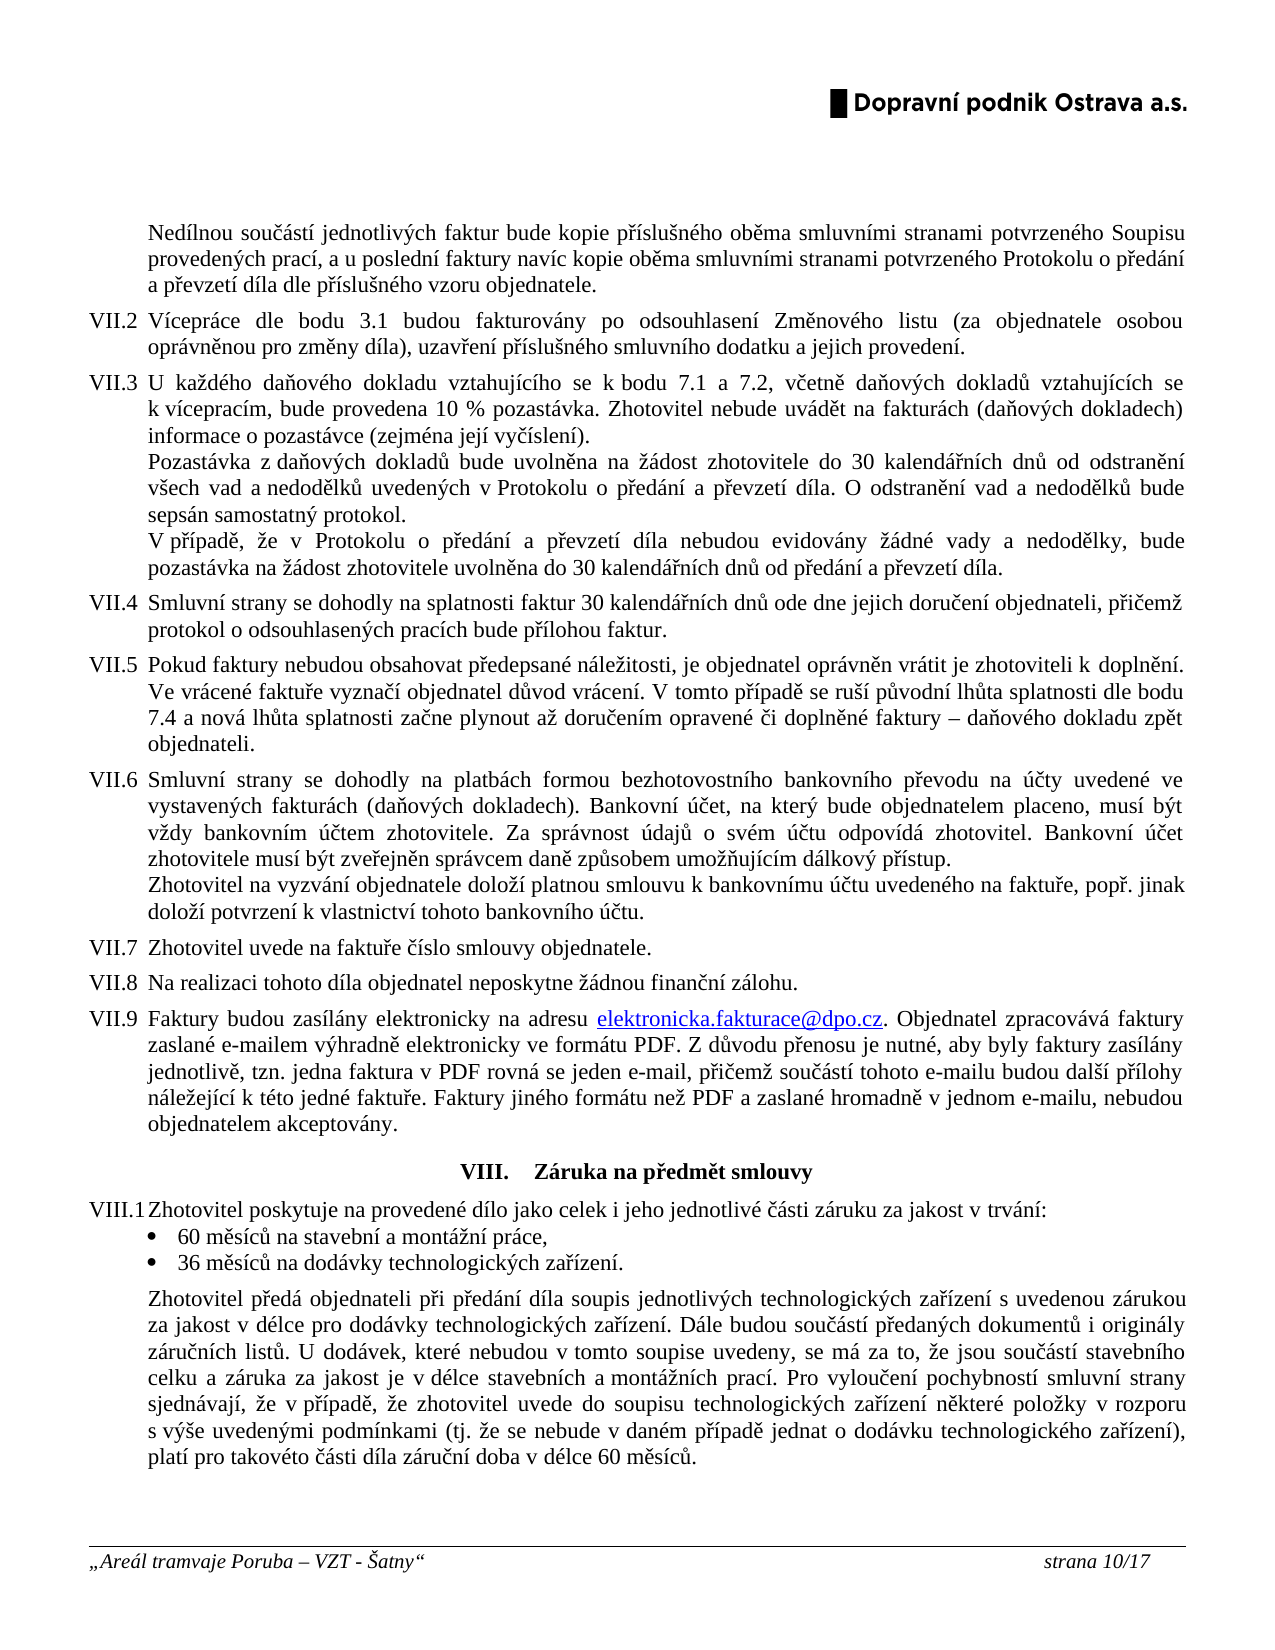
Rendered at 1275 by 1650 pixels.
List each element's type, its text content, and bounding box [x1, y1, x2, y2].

list 60 měsíců na stavební a montážní práce, [148, 1223, 1186, 1249]
list Smluvní strany se dohodly na splatnosti faktur 30 kalendářních dnů ode dne jejich doručení objednateli, přičemž protokol o odsouhlasených pracích bude přílohou faktur. [89, 589, 1184, 642]
text V případě, že v Protokolu o předání a převzetí díla nebudou evidovány žádné vady a nedodělky, bude pozastávka na žádost zhotovitele uvolněna do 30 kalendářních dnů od předání a převzetí díla. [148, 527, 1186, 580]
list Zhotovitel poskytuje na provedené dílo jako celek i jeho jednotlivé části záruku za jakost v trvání: [89, 1197, 1184, 1223]
list 36 měsíců na dodávky technologických zařízení. [148, 1249, 1186, 1276]
text Zhotovitel předá objednateli při předání díla soupis jednotlivých technologických zařízení s uvedenou zárukou za jakost v délce pro dodávky technologických zařízení. Dále budou součástí předaných dokumentů i originály záručních listů. U dodávek, které nebudou v tomto soupise uvedeny, se má za to, že jsou součástí stavebního celku a záruka za jakost je v délce stavebních a montážních prací. Pro vyloučení pochybností smluvní strany sjednávají, že v případě, že zhotovitel uvede do soupisu technologických zařízení některé položky v rozporu s výše uvedenými podmínkami (tj. že se nebude v daném případě jednat o dodávku technologického zařízení), platí pro takovéto části díla záruční doba v délce 60 měsíců. [148, 1285, 1186, 1469]
text Zhotovitel na vyzvání objednatele doloží platnou smlouvu k bankovnímu účtu uvedeného na faktuře, popř. jinak doloží potvrzení k vlastnictví tohoto bankovního účtu. [148, 872, 1186, 924]
list U každého daňového dokladu vztahujícího se k bodu 7.1 a 7.2, včetně daňových dokladů vztahujících se k vícepracím, bude provedena 10 % pozastávka. Zhotovitel nebude uvádět na fakturách (daňových dokladech) informace o pozastávce (zejména její vyčíslení). [89, 369, 1184, 448]
list Smluvní strany se dohodly na platbách formou bezhotovostního bankovního převodu na účty uvedené ve vystavených fakturách (daňových dokladech). Bankovní účet, na který bude objednatelem placeno, musí být vždy bankovním účtem zhotovitele. Za správnost údajů o svém účtu odpovídá zhotovitel. Bankovní účet zhotovitele musí být zveřejněn správcem daně způsobem umožňujícím dálkový přístup. [89, 766, 1184, 872]
picture [830, 89, 1187, 118]
list Zhotovitel uvede na faktuře číslo smlouvy objednatele. [89, 934, 1184, 960]
list Faktury budou zasílány elektronicky na adresu elektronicka.fakturace@dpo.cz. Objednatel zpracovává faktury zaslané e-mailem výhradně elektronicky ve formátu PDF. Z důvodu přenosu je nutné, aby byly faktury zasílány jednotlivě, tzn. jedna faktura v PDF rovná se jeden e-mail, přičemž součástí tohoto e-mailu budou další přílohy náležející k této jedné faktuře. Faktury jiného formátu než PDF a zaslané hromadně v jednom e-mailu, nebudou objednatelem akceptovány. [89, 1005, 1184, 1137]
text Pozastávka z daňových dokladů bude uvolněna na žádost zhotovitele do 30 kalendářních dnů od odstranění všech vad a nedodělků uvedených v Protokolu o předání a převzetí díla. O odstranění vad a nedodělků bude sepsán samostatný protokol. [148, 448, 1186, 527]
text Nedílnou součástí jednotlivých faktur bude kopie příslušného oběma smluvními stranami potvrzeného Soupisu provedených prací, a u poslední faktury navíc kopie oběma smluvními stranami potvrzeného Protokolu o předání a převzetí díla dle příslušného vzoru objednatele. [148, 218, 1186, 298]
list Vícepráce dle bodu 3.1 budou fakturovány po odsouhlasení Změnového listu (za objednatele osobou oprávněnou pro změny díla), uzavření příslušného smluvního dodatku a jejich provedení. [89, 307, 1184, 360]
subtitle Záruka na předmět smlouvy [89, 1158, 1184, 1184]
list Pokud faktury nebudou obsahovat předepsané náležitosti, je objednatel oprávněn vrátit je zhotoviteli k doplnění. Ve vrácené faktuře vyznačí objednatel důvod vrácení. V tomto případě se ruší původní lhůta splatnosti dle bodu 7.4 a nová lhůta splatnosti začne plynout až doručením opravené či doplněné faktury – daňového dokladu zpět objednateli. [89, 651, 1184, 757]
list Na realizaci tohoto díla objednatel neposkytne žádnou finanční zálohu. [89, 969, 1184, 996]
